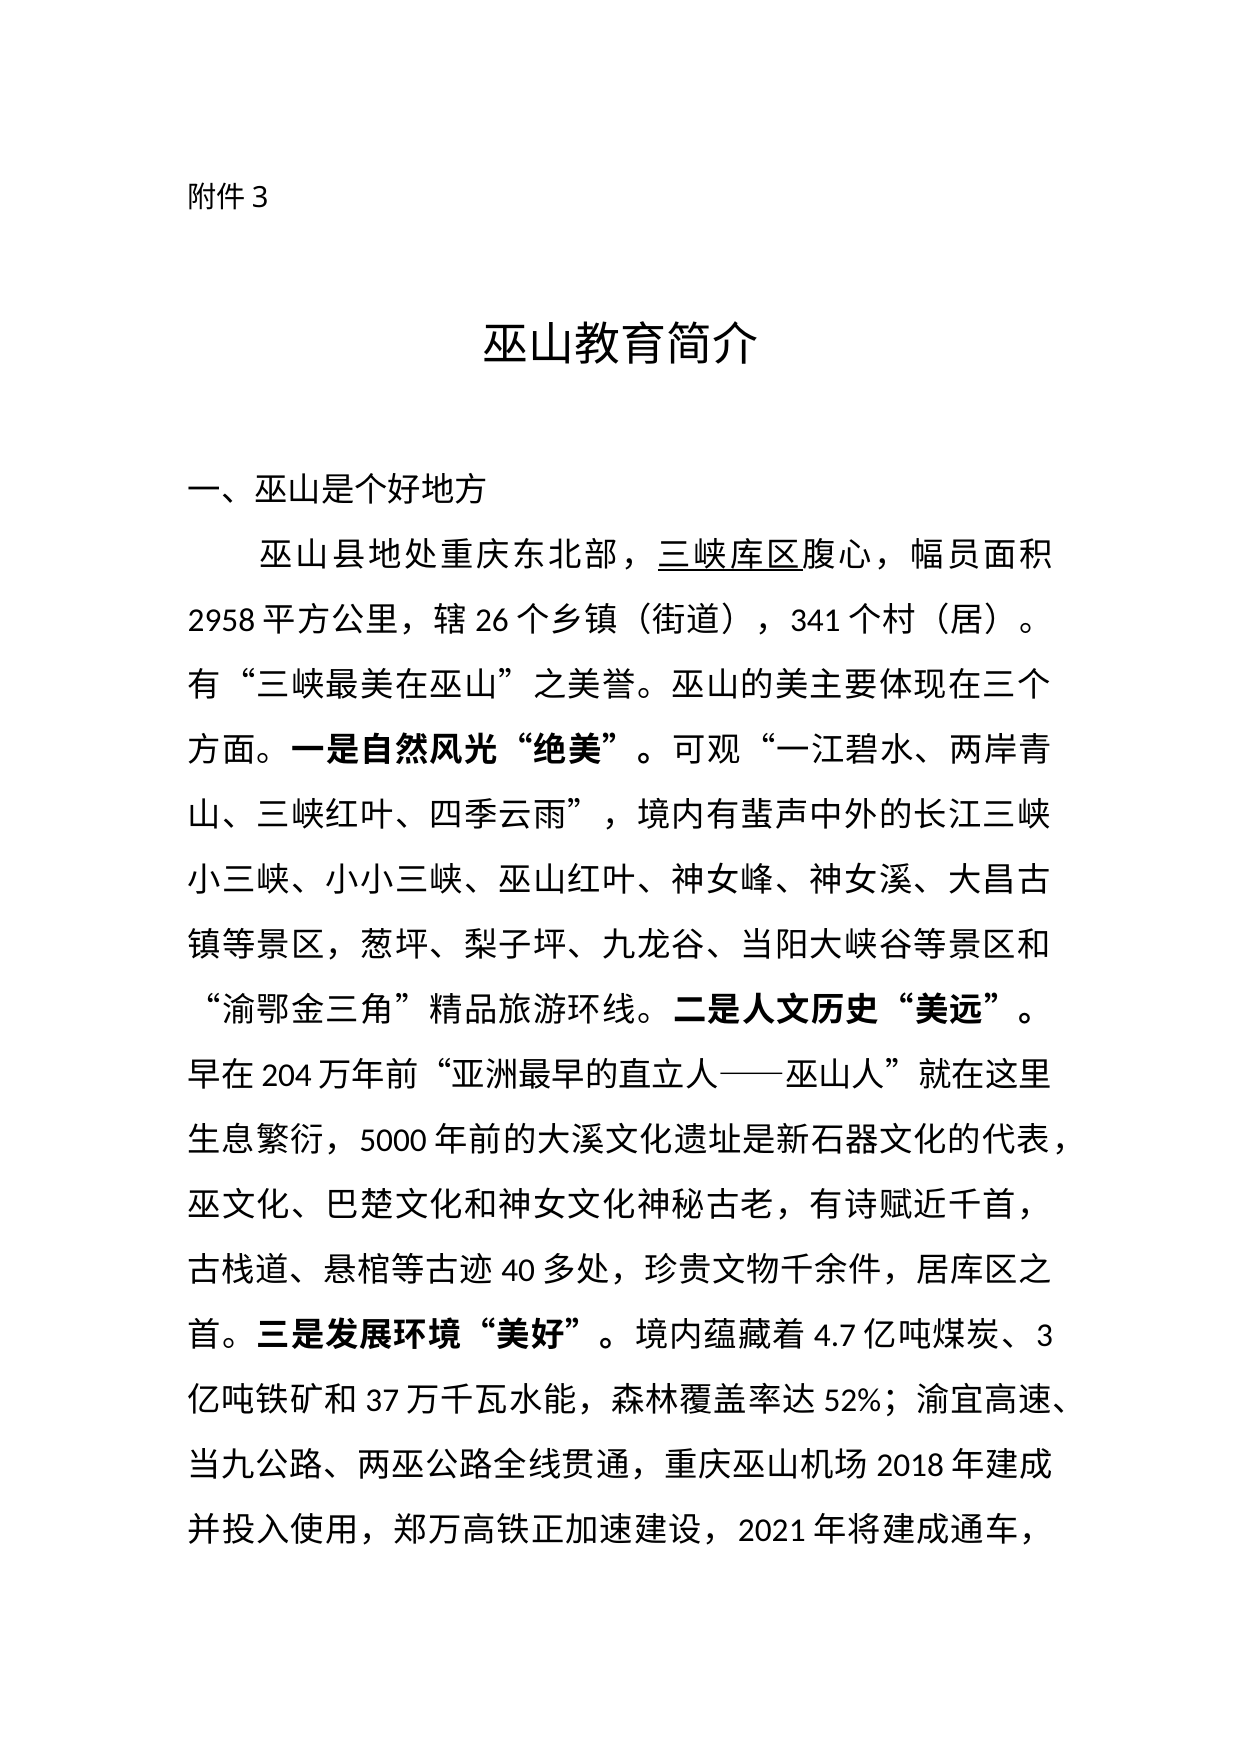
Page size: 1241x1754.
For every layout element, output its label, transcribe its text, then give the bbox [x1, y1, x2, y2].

text 一、巫山是个好地方 [187, 454, 1053, 519]
text 附件3 [187, 162, 1053, 227]
text 巫山教育简介 [187, 292, 1053, 389]
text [187, 519, 1053, 1559]
